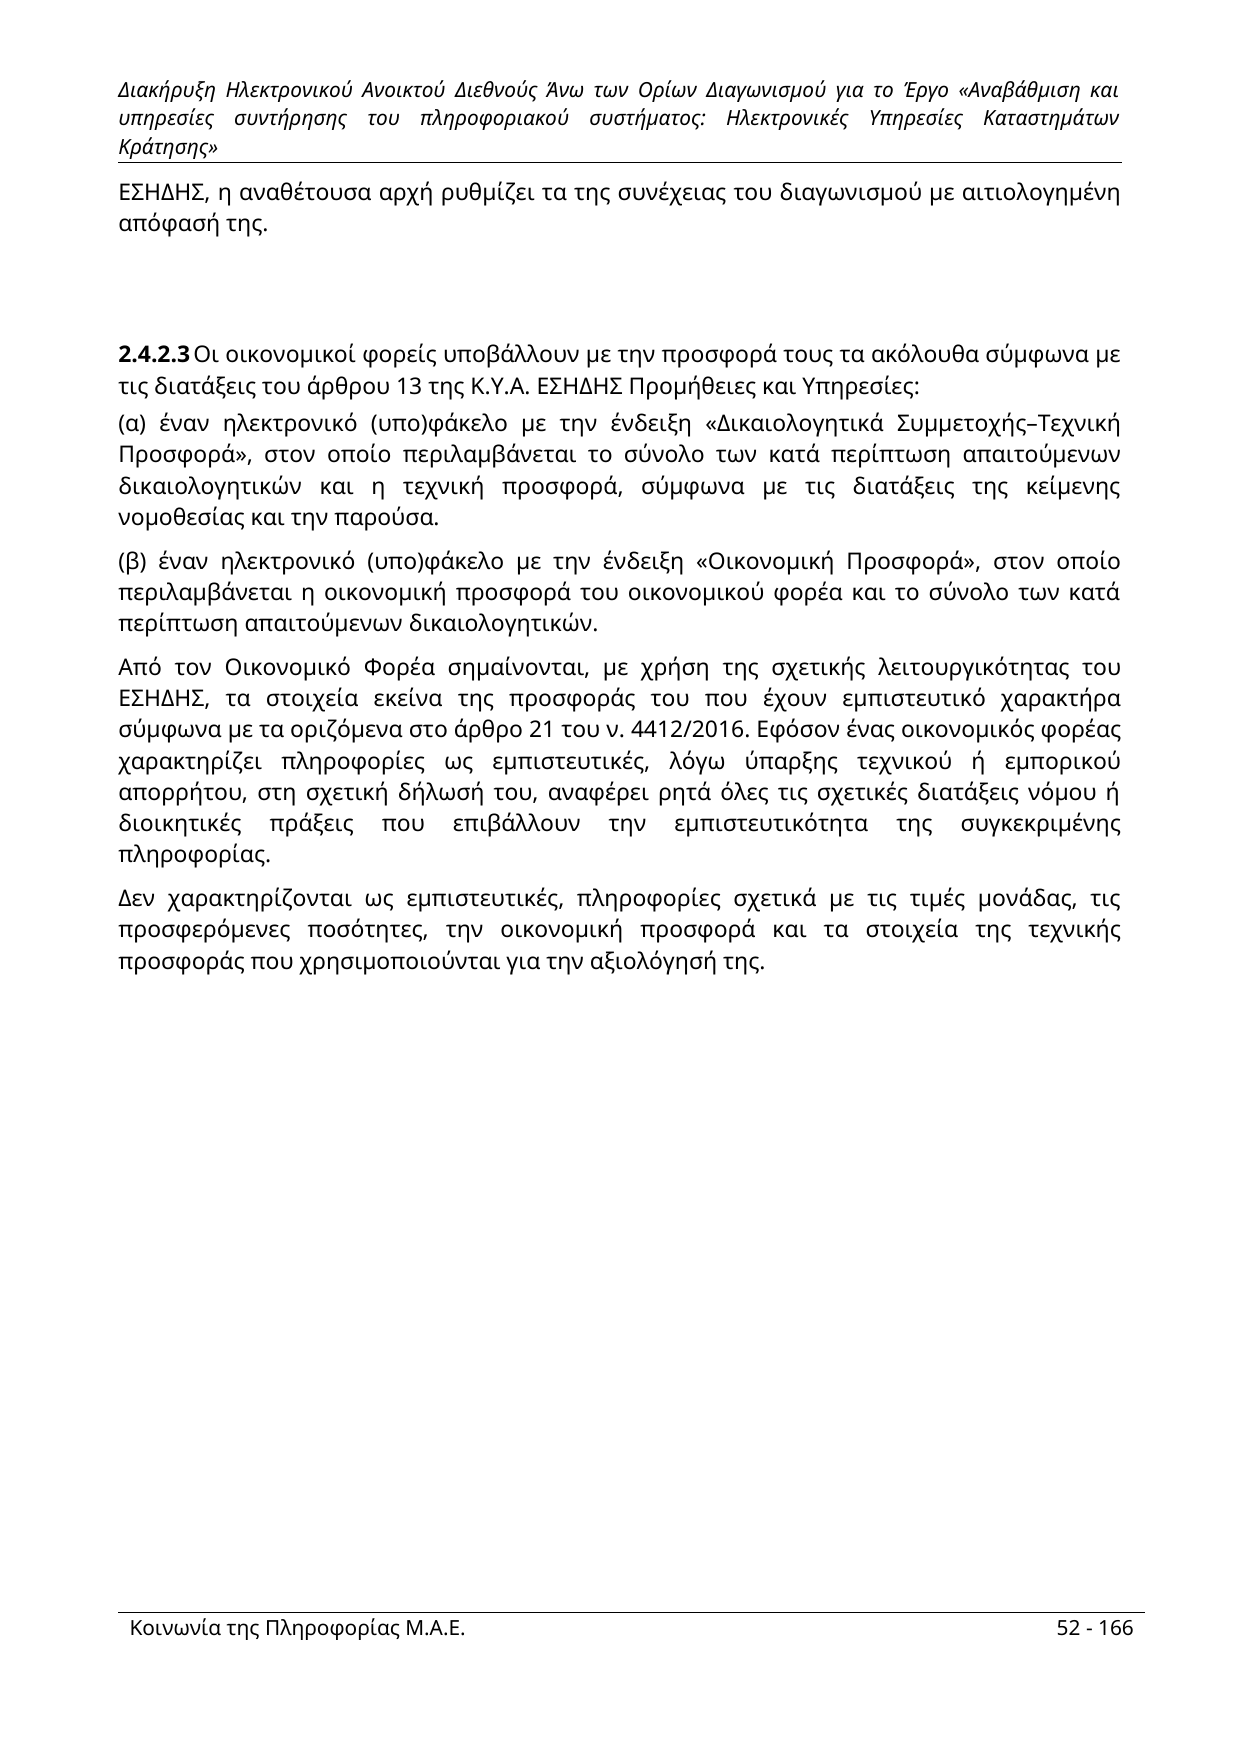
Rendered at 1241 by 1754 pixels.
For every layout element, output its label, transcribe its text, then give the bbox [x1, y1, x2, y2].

text (β) έναν ηλεκτρονικό (υπο)φάκελο με την ένδειξη «Οικονομική Προσφορά», στον οποίο περιλαμβάνεται η οικονομική προσφορά του οικονομικού φορέα και το σύνολο των κατά περίπτωση απαιτούμενων δικαιολογητικών. [118, 545, 1122, 638]
text (α) έναν ηλεκτρονικό (υπο)φάκελο με την ένδειξη «Δικαιολογητικά Συμμετοχής–Τεχνική Προσφορά», στον οποίο περιλαμβάνεται το σύνολο των κατά περίπτωση απαιτούμενων δικαιολογητικών και η τεχνική προσφορά, σύμφωνα με τις διατάξεις της κείμενης νομοθεσίας και την παρούσα. [118, 407, 1122, 532]
text Από τον Οικονομικό Φορέα σημαίνονται, με χρήση της σχετικής λειτουργικότητας του ΕΣΗΔΗΣ, τα στοιχεία εκείνα της προσφοράς του που έχουν εμπιστευτικό χαρακτήρα σύμφωνα με τα οριζόμενα στο άρθρο 21 του ν. 4412/2016. Εφόσον ένας οικονομικός φορέας χαρακτηρίζει πληροφορίες ως εμπιστευτικές, λόγω ύπαρξης τεχνικού ή εμπορικού απορρήτου, στη σχετική δήλωσή του, αναφέρει ρητά όλες τις σχετικές διατάξεις νόμου ή διοικητικές πράξεις που επιβάλλουν την εμπιστευτικότητα της συγκεκριμένης πληροφορίας. [118, 651, 1122, 870]
text Δεν χαρακτηρίζονται ως εμπιστευτικές, πληροφορίες σχετικά με τις τιμές μονάδας, τις προσφερόμενες ποσότητες, την οικονομική προσφορά και τα στοιχεία της τεχνικής προσφοράς που χρησιμοποιούνται για την αξιολόγησή της. [118, 882, 1122, 976]
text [118, 176, 1122, 238]
subtitle Οι οικονομικοί φορείς υποβάλλουν με την προσφορά τους τα ακόλουθα σύμφωνα με τις διατάξεις του άρθρου 13 της Κ.Υ.Α. ΕΣΗΔΗΣ Προμήθειες και Υπηρεσίες: [118, 338, 1122, 401]
